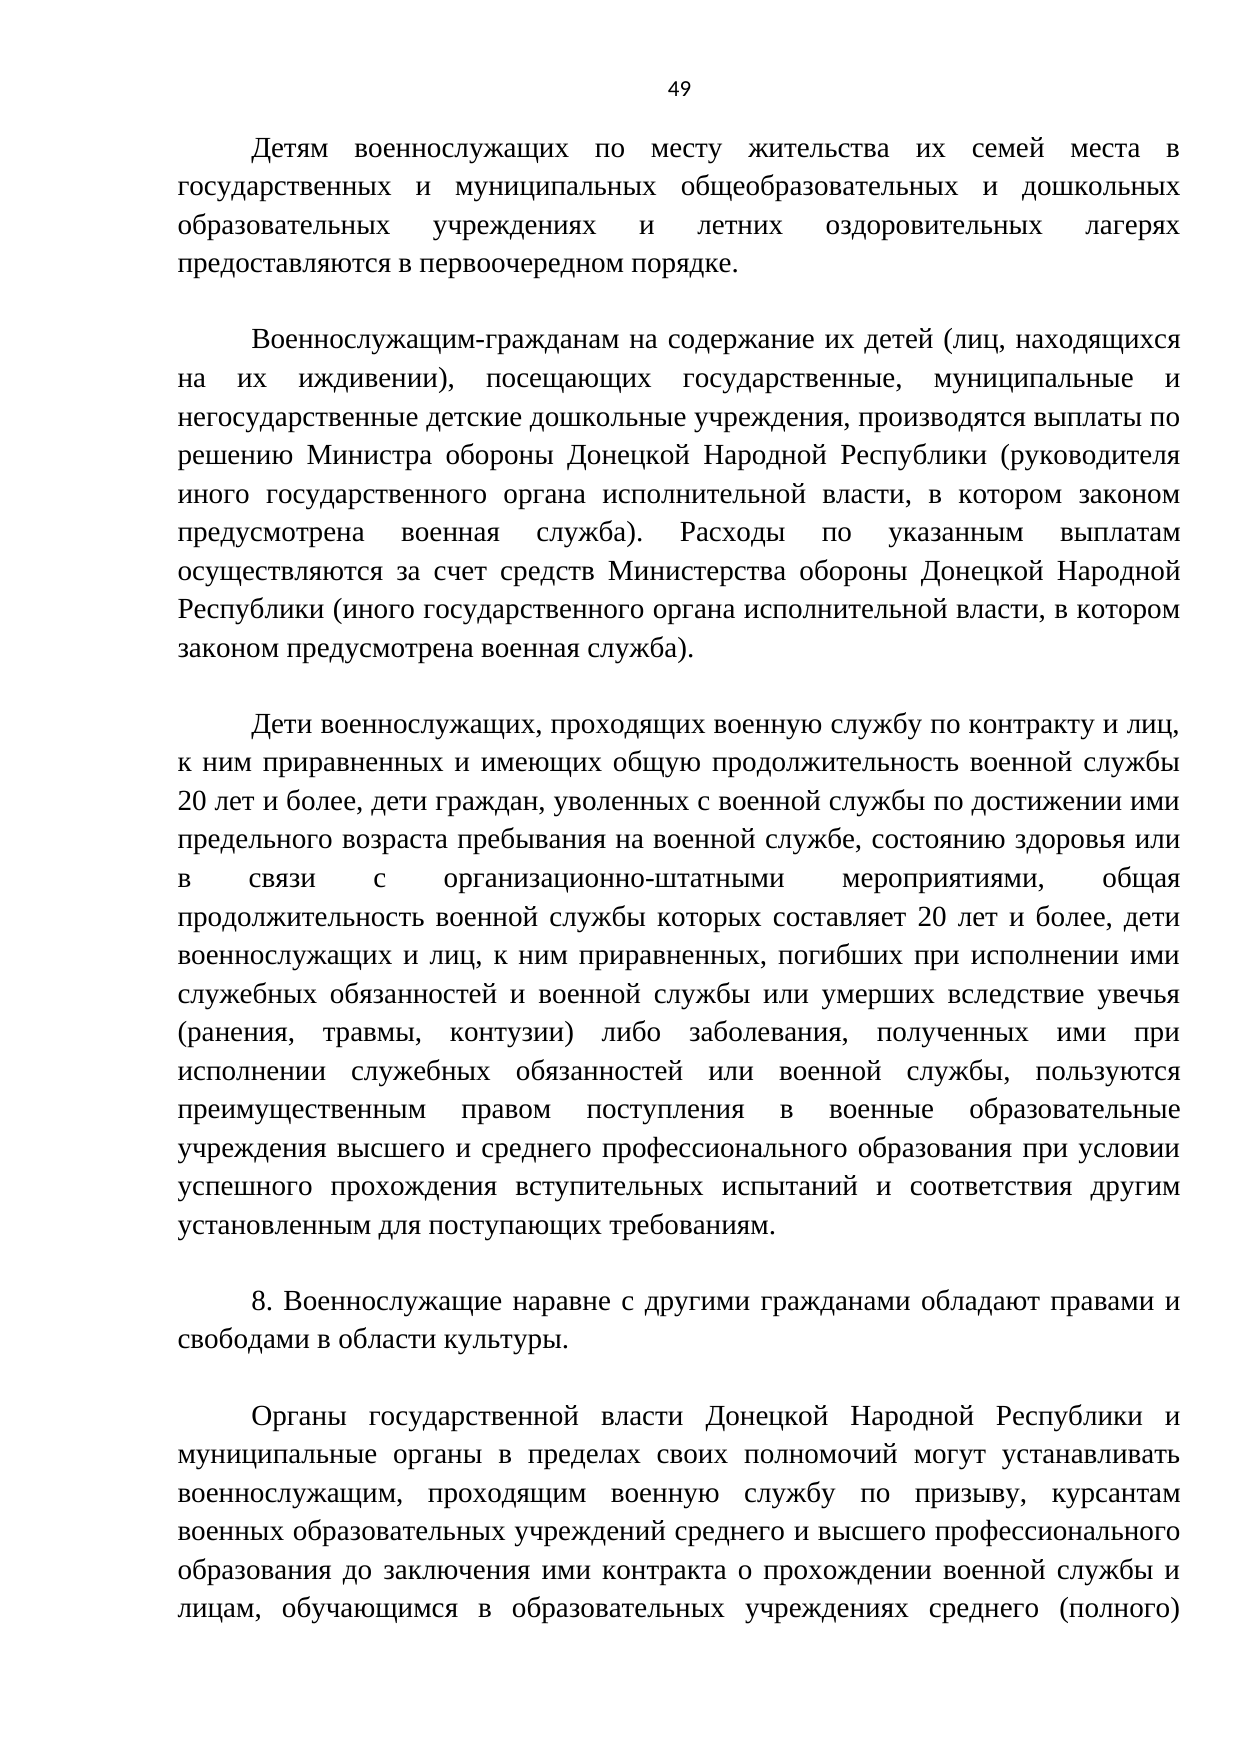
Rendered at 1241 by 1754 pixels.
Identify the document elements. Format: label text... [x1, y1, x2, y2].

text 8. Военнослужащие наравне с другими гражданами обладают правами и свободами в области культуры. [177, 1283, 1181, 1355]
text Дети военнослужащих, проходящих военную службу по контракту и лиц, к ним приравненных и имеющих общую продолжительность военной службы 20 лет и более, дети граждан, уволенных с военной службы по достижении ими предельного возраста пребывания на военной службе, состоянию здоровья или в связи с организационно-штатными мероприятиями, общая продолжительность военной службы которых составляет 20 лет и более, дети военнослужащих и лиц, к ним приравненных, погибших при исполнении ими служебных обязанностей и военной службы или умерших вследствие увечья (ранения, травмы, контузии) либо заболевания, полученных ими при исполнении служебных обязанностей или военной службы, пользуются преимущественным правом поступления в военные образовательные учреждения высшего и среднего профессионального образования при условии успешного прохождения вступительных испытаний и соответствия другим установленным для поступающих требованиям. [177, 706, 1181, 1241]
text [177, 1398, 1181, 1624]
text Детям военнослужащих по месту жительства их семей места в государственных и муниципальных общеобразовательных и дошкольных образовательных учреждениях и летних оздоровительных лагерях предоставляются в первоочередном порядке. [177, 130, 1181, 279]
text Военнослужащим-гражданам на содержание их детей (лиц, находящихся на их иждивении), посещающих государственные, муниципальные и негосударственные детские дошкольные учреждения, производятся выплаты по решению Министра обороны Донецкой Народной Республики (руководителя иного государственного органа исполнительной власти, в котором законом предусмотрена военная служба). Расходы по указанным выплатам осуществляются за счет средств Министерства обороны Донецкой Народной Республики (иного государственного органа исполнительной власти, в котором законом предусмотрена военная служба). [177, 322, 1181, 663]
